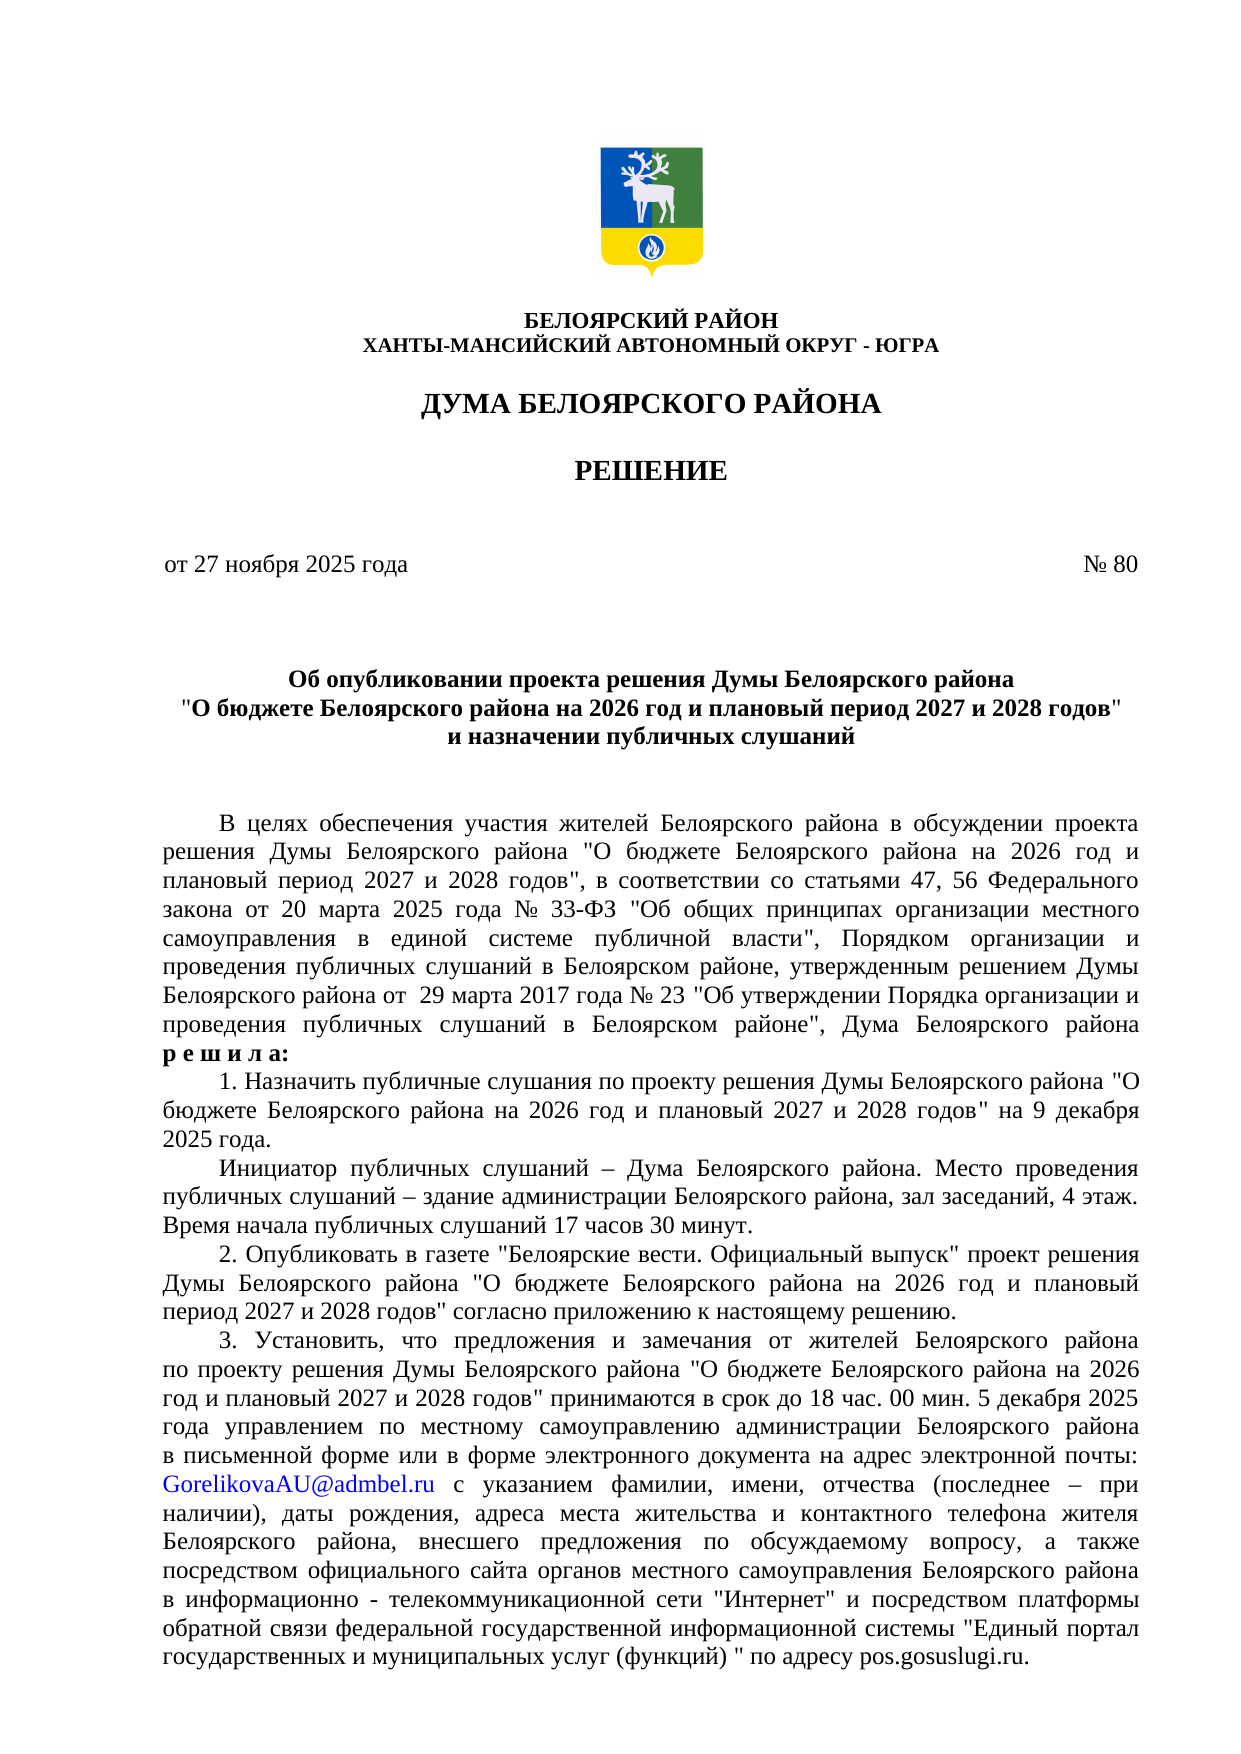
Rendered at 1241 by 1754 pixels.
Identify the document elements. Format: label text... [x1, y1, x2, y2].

text 2. Опубликовать в газете "Белоярские вести. Официальный выпуск" проект решения Думы Белоярского района "О бюджете Белоярского района на 2026 год и плановый период 2027 и 2028 годов" согласно приложению к настоящему решению. [162, 1239, 1140, 1325]
text В целях обеспечения участия жителей Белоярского района в обсуждении проекта решения Думы Белоярского района "О бюджете Белоярского района на 2026 год и плановый период 2027 и 2028 годов", в соответствии со статьями 47, 56 Федерального закона от 20 марта 2025 года № 33-ФЗ "Об общих принципах организации местного самоуправления в единой системе публичной власти", Порядком организации и проведения публичных слушаний в Белоярском районе, утвержденным решением Думы Белоярского района от 29 марта 2017 года № 23 "Об утверждении Порядка организации и проведения публичных слушаний в Белоярском районе", Дума Белоярского района р е ш и л а: [162, 808, 1140, 1066]
text 1. Назначить публичные слушания по проекту решения Думы Белоярского района "О бюджете Белоярского района на 2026 год и плановый 2027 и 2028 годов" на 9 декабря 2025 года. [162, 1066, 1140, 1153]
text ХАНТЫ-МАНСИЙСКИЙ АВТОНОМНЫЙ ОКРУГ - ЮГРА [162, 333, 1140, 357]
text РЕШЕНИЕ [162, 453, 1140, 487]
text 3. Установить, что предложения и замечания от жителей Белоярского района по проекту решения Думы Белоярского района "О бюджете Белоярского района на 2026 год и плановый 2027 и 2028 годов" принимаются в срок до 18 час. 00 мин. 5 декабря 2025 года управлением по местному самоуправлению администрации Белоярского района в письменной форме или в форме электронного документа на адрес электронной почты: GorelikovaAU@admbel.ru с указанием фамилии, имени, отчества (последнее – при наличии), даты рождения, адреса места жительства и контактного телефона жителя Белоярского района, внесшего предложения по обсуждаемому вопросу, а также посредством официального сайта органов местного самоуправления Белоярского района в информационно - телекоммуникационной сети "Интернет" и посредством платформы обратной связи федеральной государственной информационной системы "Единый портал государственных и муниципальных услуг (функций) " по адресу pos.gosuslugi.ru. [162, 1325, 1140, 1670]
text Об опубликовании проекта решения Думы Белоярского района [162, 664, 1140, 693]
text БЕЛОЯРСКИЙ РАЙОН [162, 307, 1140, 333]
text Инициатор публичных слушаний – Дума Белоярского района. Место проведения публичных слушаний – здание администрации Белоярского района, зал заседаний, 4 этаж. Время начала публичных слушаний 17 часов 30 минут. [162, 1153, 1140, 1239]
picture [598, 132, 704, 279]
text от 27 ноября 2025 года № 80 [162, 549, 1140, 578]
text и назначении публичных слушаний [162, 721, 1140, 750]
text ДУМА БЕЛОЯРСКОГО РАЙОНА [162, 386, 1140, 419]
text "О бюджете Белоярского района на 2026 год и плановый период 2027 и 2028 годов" [162, 693, 1140, 721]
